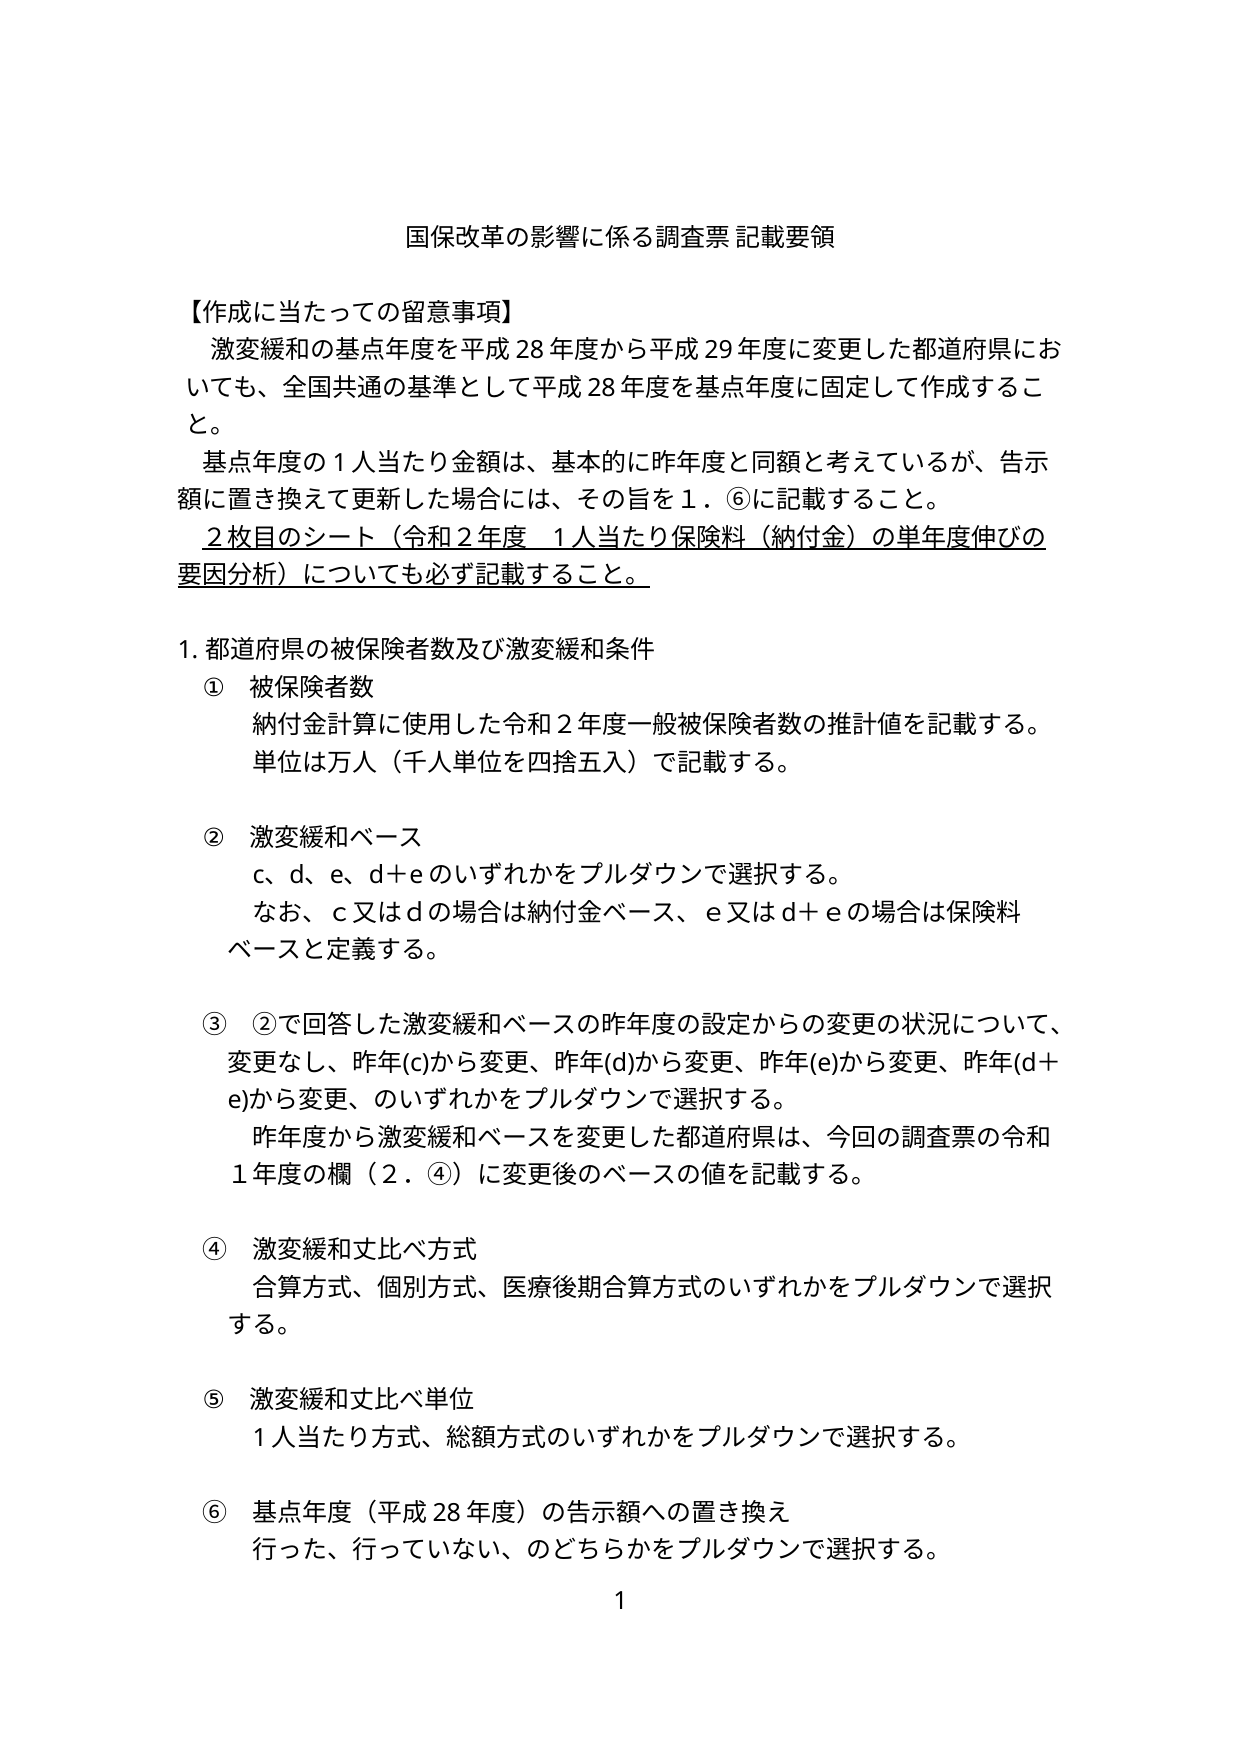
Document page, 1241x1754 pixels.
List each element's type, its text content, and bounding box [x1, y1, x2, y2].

text 合算方式、個別方式、医療後期合算方式のいずれかをプルダウンで選択する。 [177, 1267, 1063, 1342]
text 1. 都道府県の被保険者数及び激変緩和条件 [177, 629, 1063, 667]
text 行った、行っていない、のどちらかをプルダウンで選択する。 [177, 1529, 1063, 1567]
text 国保改革の影響に係る調査票 記載要領 [177, 217, 1063, 254]
text ② 激変緩和ベース [177, 817, 1063, 854]
text 1人当たり方式、総額方式のいずれかをプルダウンで選択する。 [177, 1417, 1063, 1454]
text なお、ｃ又はｄの場合は納付金ベース、ｅ又はd＋ｅの場合は保険料ベースと定義する。 [177, 892, 1063, 967]
text ④ 激変緩和丈比べ方式 [177, 1229, 1063, 1267]
text c、d、e、d＋eのいずれかをプルダウンで選択する。 [177, 854, 1063, 892]
text ２枚目のシート（令和２年度 1人当たり保険料（納付金）の単年度伸びの要因分析）についても必ず記載すること。 [177, 517, 1063, 592]
text 納付金計算に使用した令和２年度一般被保険者数の推計値を記載する。 [227, 704, 1063, 742]
text ⑥ 基点年度（平成28年度）の告示額への置き換え [177, 1492, 1063, 1529]
text ⑤ 激変緩和丈比べ単位 [177, 1379, 1063, 1417]
text 単位は万人（千人単位を四捨五入）で記載する。 [227, 742, 1063, 779]
text 激変緩和の基点年度を平成28年度から平成29年度に変更した都道府県においても、全国共通の基準として平成28年度を基点年度に固定して作成すること。 [185, 329, 1063, 442]
text 昨年度から激変緩和ベースを変更した都道府県は、今回の調査票の令和１年度の欄（２．④）に変更後のベースの値を記載する。 [177, 1117, 1063, 1192]
text ① 被保険者数 [177, 667, 1063, 704]
text 【作成に当たっての留意事項】 [177, 292, 1063, 329]
text ③ ②で回答した激変緩和ベースの昨年度の設定からの変更の状況について、変更なし、昨年(c)から変更、昨年(d)から変更、昨年(e)から変更、昨年(d＋e)から変更、のいずれかをプルダウンで選択する。 [177, 1004, 1063, 1117]
text 基点年度の1人当たり金額は、基本的に昨年度と同額と考えているが、告示額に置き換えて更新した場合には、その旨を１．⑥に記載すること。 [177, 442, 1063, 517]
